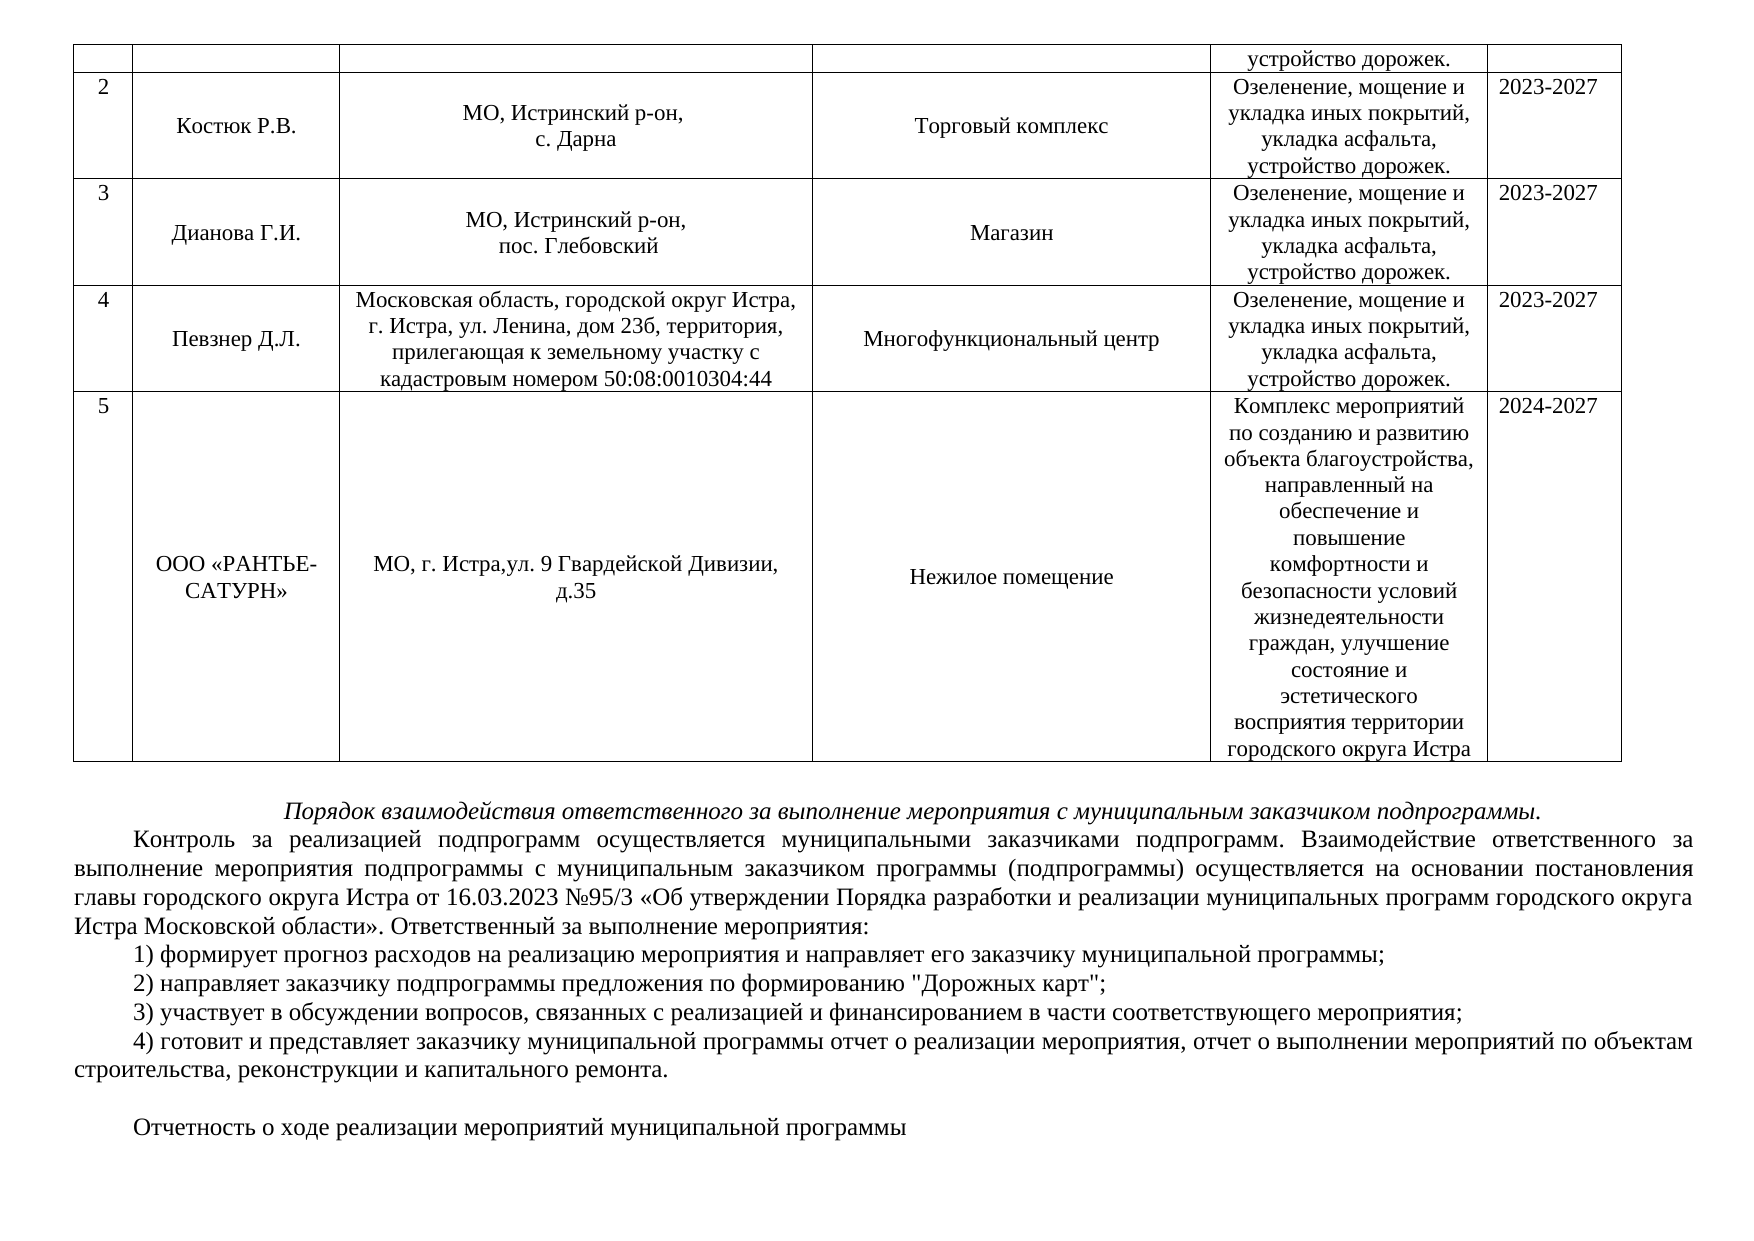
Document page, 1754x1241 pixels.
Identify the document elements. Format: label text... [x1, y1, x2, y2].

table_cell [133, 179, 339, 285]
text 2) направляет заказчику подпрограммы предложения по формированию "Дорожных карт"; [74, 968, 1695, 997]
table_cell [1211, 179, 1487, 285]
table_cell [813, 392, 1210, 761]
text Контроль за реализацией подпрограмм осуществляется муниципальными заказчиками подпрограмм. Взаимодействие ответственного за выполнение мероприятия подпрограммы с муниципальным заказчиком программы (подпрограммы) осуществляется на основании постановления главы городского округа Истра от 16.03.2023 №95/3 «Об утверждении Порядка разработки и реализации муниципальных программ городского округа Истра Московской области». Ответственный за выполнение мероприятия: [74, 824, 1695, 939]
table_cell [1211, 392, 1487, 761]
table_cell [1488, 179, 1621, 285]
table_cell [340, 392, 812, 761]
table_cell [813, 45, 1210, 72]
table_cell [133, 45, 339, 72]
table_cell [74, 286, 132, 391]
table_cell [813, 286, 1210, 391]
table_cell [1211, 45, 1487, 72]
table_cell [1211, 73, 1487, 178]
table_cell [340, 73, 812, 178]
text Отчетность о ходе реализации мероприятий муниципальной программы [74, 1112, 1695, 1141]
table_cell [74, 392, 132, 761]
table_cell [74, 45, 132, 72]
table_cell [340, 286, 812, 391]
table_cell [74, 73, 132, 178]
text 4) готовит и представляет заказчику муниципальной программы отчет о реализации мероприятия, отчет о выполнении мероприятий по объектам строительства, реконструкции и капитального ремонта. [74, 1026, 1695, 1083]
text 1) формирует прогноз расходов на реализацию мероприятия и направляет его заказчику муниципальной программы; [74, 939, 1695, 968]
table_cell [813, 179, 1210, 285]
text 3) участвует в обсуждении вопросов, связанных с реализацией и финансированием в части соответствующего мероприятия; [74, 997, 1695, 1026]
text Порядок взаимодействия ответственного за выполнение мероприятия с муниципальным заказчиком подпрограммы. [74, 796, 1695, 824]
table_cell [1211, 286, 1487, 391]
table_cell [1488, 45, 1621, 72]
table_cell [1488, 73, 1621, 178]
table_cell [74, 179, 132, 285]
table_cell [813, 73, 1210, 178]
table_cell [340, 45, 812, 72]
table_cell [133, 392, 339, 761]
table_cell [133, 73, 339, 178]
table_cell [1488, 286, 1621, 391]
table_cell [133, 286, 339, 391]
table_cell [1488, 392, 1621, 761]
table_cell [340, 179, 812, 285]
